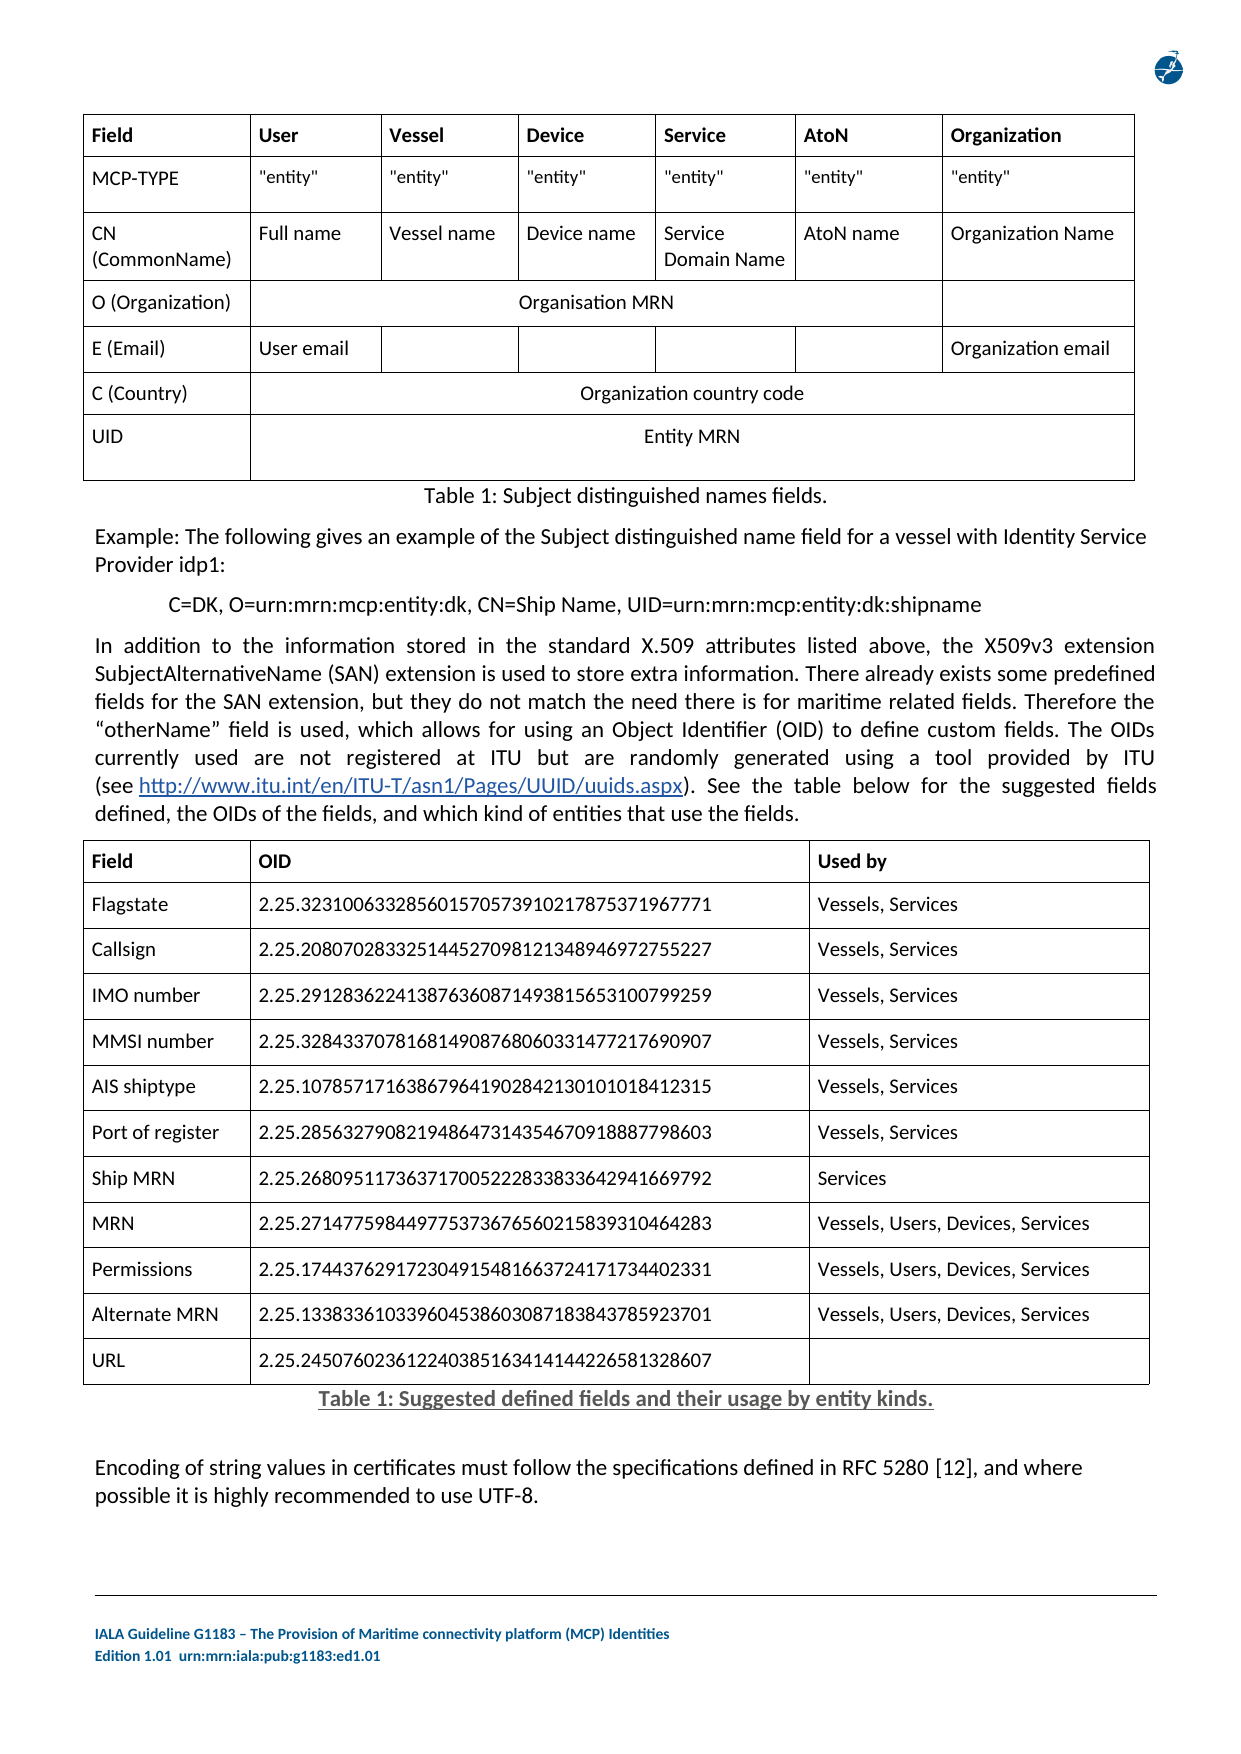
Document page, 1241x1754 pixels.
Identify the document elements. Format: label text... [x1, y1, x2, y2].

table_cell 2.25.107857171638679641902842130101018412315 [251, 1066, 809, 1110]
table_cell User email [251, 327, 381, 372]
table_cell MMSI number [84, 1020, 250, 1064]
table_cell 2.25.328433707816814908768060331477217690907 [251, 1020, 809, 1064]
table_cell "entity" [796, 157, 942, 212]
table_cell O (Organization) [84, 281, 250, 326]
table_cell [810, 1339, 1149, 1384]
table_cell 2.25.291283622413876360871493815653100799259 [251, 974, 809, 1019]
table_cell URL [84, 1339, 250, 1384]
text Table 1: Subject distinguished names fields. [94, 481, 1157, 509]
table_header AtoN [796, 115, 942, 156]
table_cell Flagstate [84, 883, 250, 928]
table_cell Device name [519, 213, 655, 280]
table_cell Permissions [84, 1248, 250, 1293]
table_cell 2.25.208070283325144527098121348946972755227 [251, 929, 809, 973]
table_header Field [84, 115, 250, 156]
table_cell 2.25.268095117363717005222833833642941669792 [251, 1157, 809, 1201]
table_header Vessel [382, 115, 518, 156]
table_cell Organization country code [251, 373, 1134, 414]
table_cell "entity" [251, 157, 381, 212]
table_cell 2.25.271477598449775373676560215839310464283 [251, 1203, 809, 1247]
text Example: The following gives an example of the Subject distinguished name field for a vessel with Identity Service Provider idp1: [94, 522, 1157, 578]
table_cell C (Country) [84, 373, 250, 414]
table_cell [519, 327, 655, 372]
table_cell Entity MRN [251, 415, 1134, 480]
table_cell Vessel name [382, 213, 518, 280]
table_cell MCP-TYPE [84, 157, 250, 212]
table_header User [251, 115, 381, 156]
table_cell "entity" [656, 157, 795, 212]
table_cell Full name [251, 213, 381, 280]
table_header Organization [943, 115, 1134, 156]
table_cell Vessels, Users, Devices, Services [810, 1203, 1149, 1247]
table_cell "entity" [519, 157, 655, 212]
table_cell [943, 281, 1134, 326]
table_cell AtoN name [796, 213, 942, 280]
table_cell Organisation MRN [251, 281, 942, 326]
table_cell Ship MRN [84, 1157, 250, 1201]
text C=DK, O=urn:mrn:mcp:entity:dk, CN=Ship Name, UID=urn:mrn:mcp:entity:dk:shipname [168, 590, 1157, 618]
table_cell [656, 327, 795, 372]
table_cell IMO number [84, 974, 250, 1019]
table_cell Vessels, Users, Devices, Services [810, 1248, 1149, 1293]
table_cell Vessels, Services [810, 929, 1149, 973]
picture [1123, 0, 1241, 119]
table_cell Vessels, Services [810, 1020, 1149, 1064]
table_header Device [519, 115, 655, 156]
table_cell AIS shiptype [84, 1066, 250, 1110]
table_cell CN (CommonName) [84, 213, 250, 280]
table_cell [796, 327, 942, 372]
table_cell 2.25.174437629172304915481663724171734402331 [251, 1248, 809, 1293]
table_cell "entity" [382, 157, 518, 212]
table_cell 2.25.133833610339604538603087183843785923701 [251, 1294, 809, 1338]
table_cell MRN [84, 1203, 250, 1247]
table_cell Vessels, Services [810, 1066, 1149, 1110]
table_cell Services [810, 1157, 1149, 1201]
table_cell Port of register [84, 1111, 250, 1156]
table_cell [382, 327, 518, 372]
text In addition to the information stored in the standard X.509 attributes listed above, the X509v3 extension SubjectAlternativeName (SAN) extension is used to store extra information. There already exists some predefined fields for the SAN extension, but they do not match the need there is for maritime related fields. Therefore the “otherName” field is used, which allows for using an Object Identifier (OID) to define custom fields. The OIDs currently used are not registered at ITU but are randomly generated using a tool provided by ITU (see http://www.itu.int/en/ITU-T/asn1/Pages/UUID/uuids.aspx). See the table below for the suggested fields defined, the OIDs of the fields, and which kind of entities that use the fields. [94, 631, 1157, 827]
table_cell Organization email [943, 327, 1134, 372]
table_header Used by [810, 841, 1149, 882]
table_cell UID [84, 415, 250, 480]
table_header OID [251, 841, 809, 882]
table_cell Vessels, Users, Devices, Services [810, 1294, 1149, 1338]
table_cell Service Domain Name [656, 213, 795, 280]
table_cell Vessels, Services [810, 1111, 1149, 1156]
table_cell 2.25.285632790821948647314354670918887798603 [251, 1111, 809, 1156]
table_cell Callsign [84, 929, 250, 973]
table_cell "entity" [943, 157, 1134, 212]
table_cell Vessels, Services [810, 974, 1149, 1019]
table_cell Alternate MRN [84, 1294, 250, 1338]
table_cell 2.25.323100633285601570573910217875371967771 [251, 883, 809, 928]
table_header Field [84, 841, 250, 882]
table_cell Organization Name [943, 213, 1134, 280]
text Table 1: Suggested defined fields and their usage by entity kinds. [94, 1384, 1157, 1412]
table_header Service [656, 115, 795, 156]
table_cell E (Email) [84, 327, 250, 372]
table_cell Vessels, Services [810, 883, 1149, 928]
table_cell 2.25.245076023612240385163414144226581328607 [251, 1339, 809, 1384]
text Encoding of string values in certificates must follow the specifications defined in RFC 5280 [12], and where possible it is highly recommended to use UTF-8. [94, 1453, 1157, 1509]
